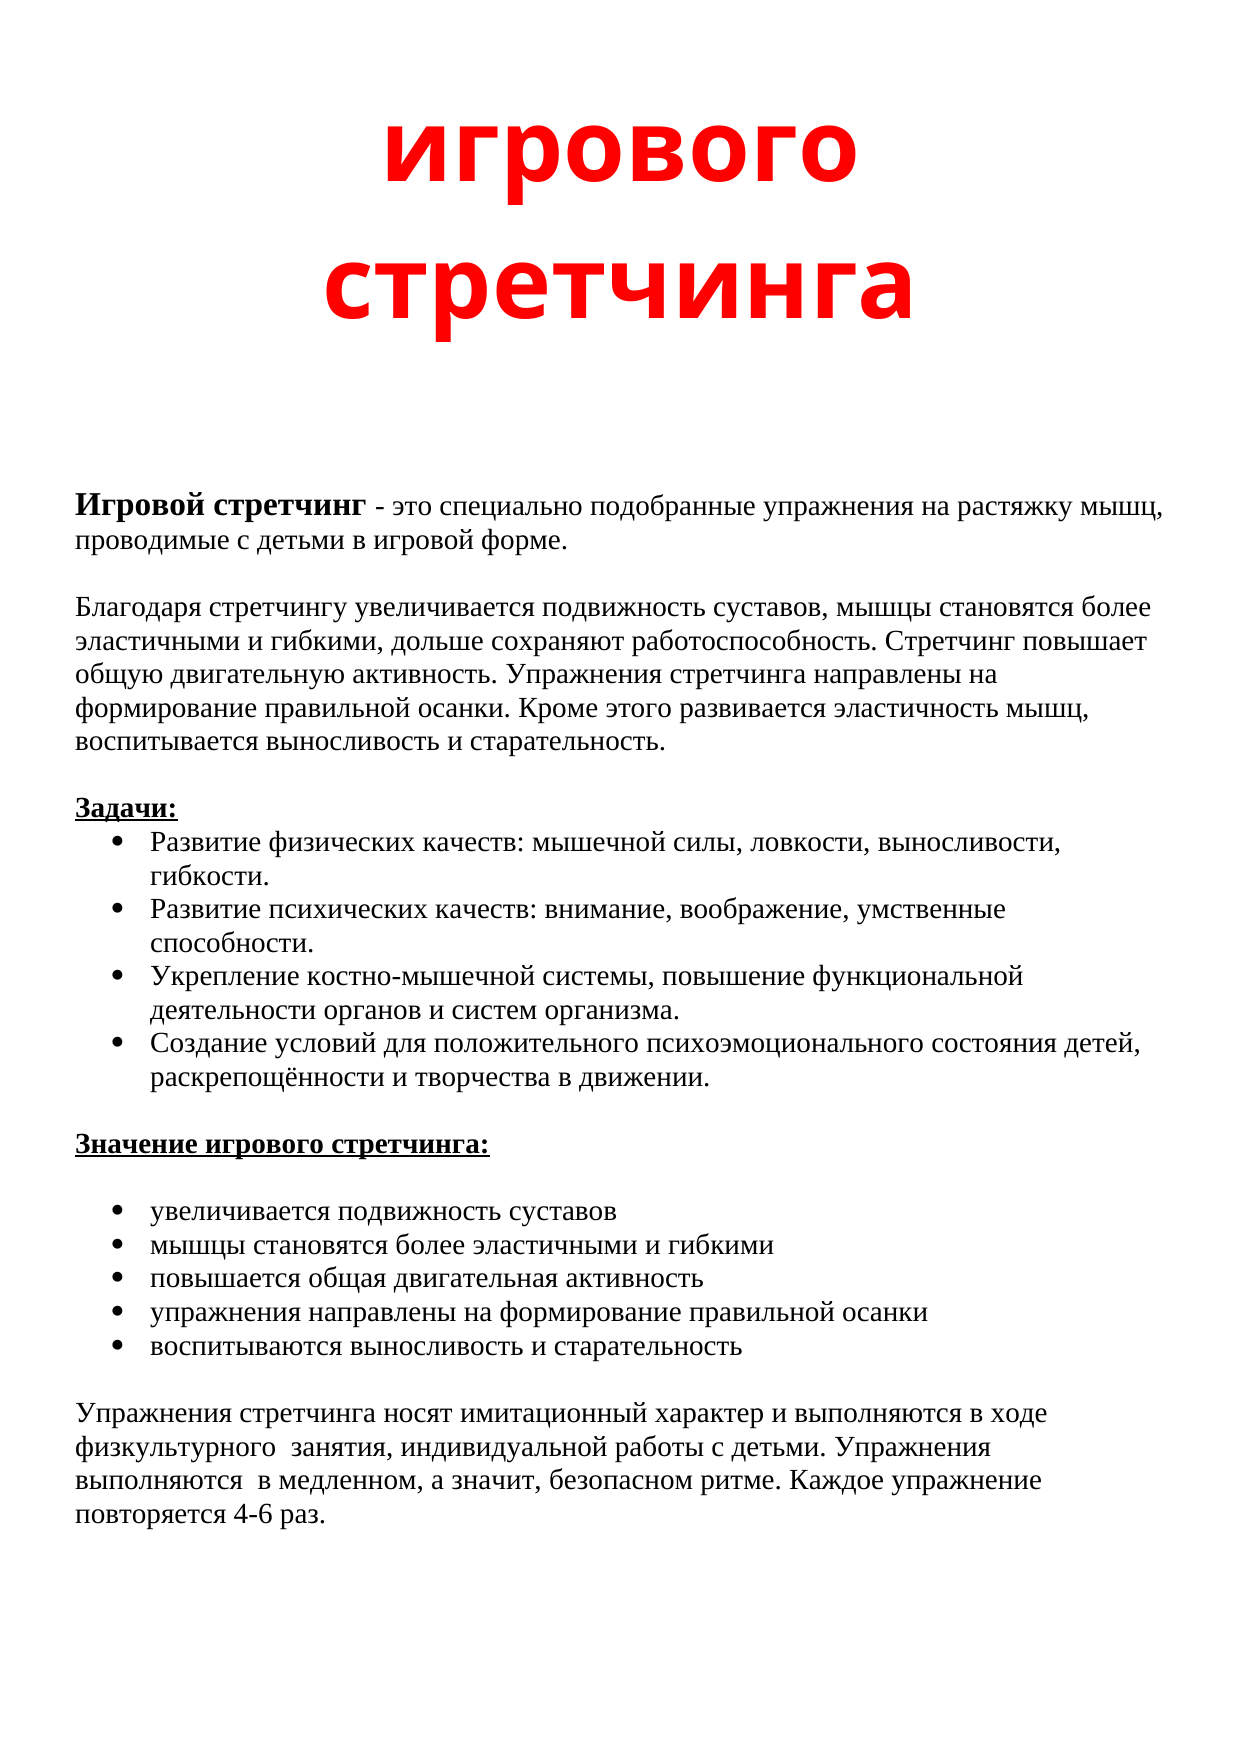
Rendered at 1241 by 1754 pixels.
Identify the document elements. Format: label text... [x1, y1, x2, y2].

list Создание условий для положительного психоэмоционального состояния детей, раскрепощённости и творчества в движении. [112, 1026, 1165, 1093]
text Упражнения стретчинга носят имитационный характер и выполняются в ходе физкультурного занятия, индивидуальной работы с детьми. Упражнения выполняются в медленном, а значит, безопасном ритме. Каждое упражнение повторяется 4-6 раз. [75, 1395, 1165, 1529]
text Значение игрового стретчинга: [75, 1126, 1165, 1160]
list Развитие психических качеств: внимание, воображение, умственные способности. [112, 891, 1165, 958]
text Задачи: [75, 790, 1165, 824]
list увеличивается подвижность суставов [112, 1193, 1165, 1227]
list Укрепление костно-мышечной системы, повышение функциональной деятельности органов и систем организма. [112, 958, 1165, 1026]
list мышцы становятся более эластичными и гибкими [112, 1227, 1165, 1261]
text Картотека упражнений игрового стретчинга [75, 75, 1165, 347]
text Благодаря стретчингу увеличивается подвижность суставов, мышцы становятся более эластичными и гибкими, дольше сохраняют работоспособность. Стретчинг повышает общую двигательную активность. Упражнения стретчинга направлены на формирование правильной осанки. Кроме этого развивается эластичность мышц, воспитывается выносливость и старательность. [75, 589, 1165, 757]
list Развитие физических качеств: мышечной силы, ловкости, выносливости, гибкости. [112, 824, 1165, 891]
list воспитываются выносливость и старательность [112, 1328, 1165, 1362]
text Игровой стретчинг - это специально подобранные упражнения на растяжку мышц, проводимые с детьми в игровой форме. [75, 484, 1165, 556]
list упражнения направлены на формирование правильной осанки [112, 1294, 1165, 1328]
list повышается общая двигательная активность [112, 1261, 1165, 1294]
